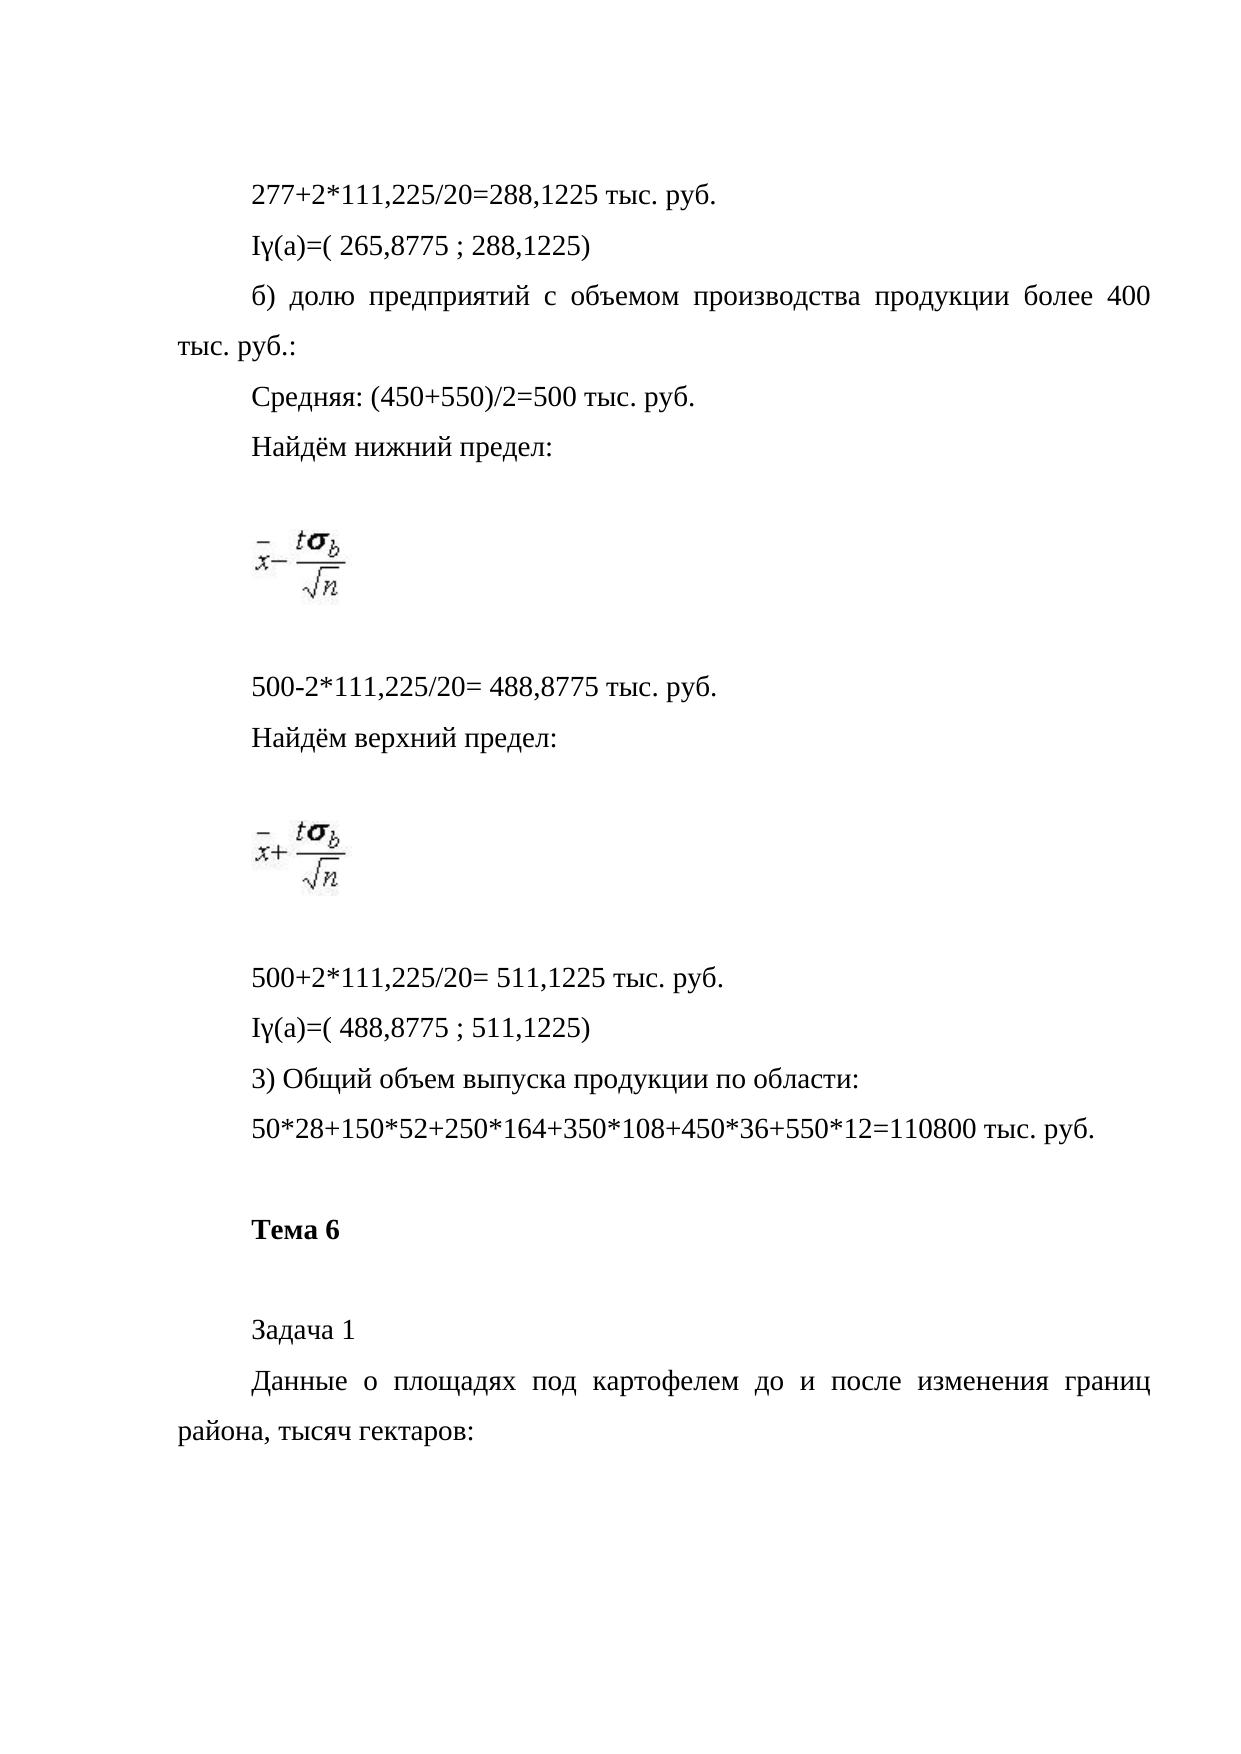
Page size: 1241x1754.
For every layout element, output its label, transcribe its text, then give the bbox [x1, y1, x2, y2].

text Средняя: (450+550)/2=500 тыс. руб. [177, 379, 1152, 412]
text б) долю предприятий с объемом производства продукции более 400 тыс. руб.: [177, 278, 1152, 362]
text 277+2*111,225/20=288,1225 тыс. руб. [177, 177, 1152, 211]
picture [251, 529, 352, 605]
text Задача 1 [177, 1312, 1152, 1346]
text 50*28+150*52+250*164+350*108+450*36+550*12=110800 тыс. руб. [177, 1111, 1152, 1145]
text Данные о площадях под картофелем до и после изменения границ района, тысяч гектаров: [177, 1363, 1152, 1447]
text 500+2*111,225/20= 511,1225 тыс. руб. [177, 960, 1152, 994]
text Найдём верхний предел: [177, 720, 1152, 753]
text Iγ(a)=( 488,8775 ; 511,1225) [177, 1011, 1152, 1044]
text Найдём нижний предел: [177, 429, 1152, 463]
text Тема 6 [177, 1212, 1152, 1245]
text 500-2*111,225/20= 488,8775 тыс. руб. [177, 669, 1152, 703]
picture [251, 820, 352, 896]
text 3) Общий объем выпуска продукции по области: [177, 1061, 1152, 1094]
text Iγ(a)=( 265,8775 ; 288,1225) [177, 228, 1152, 261]
